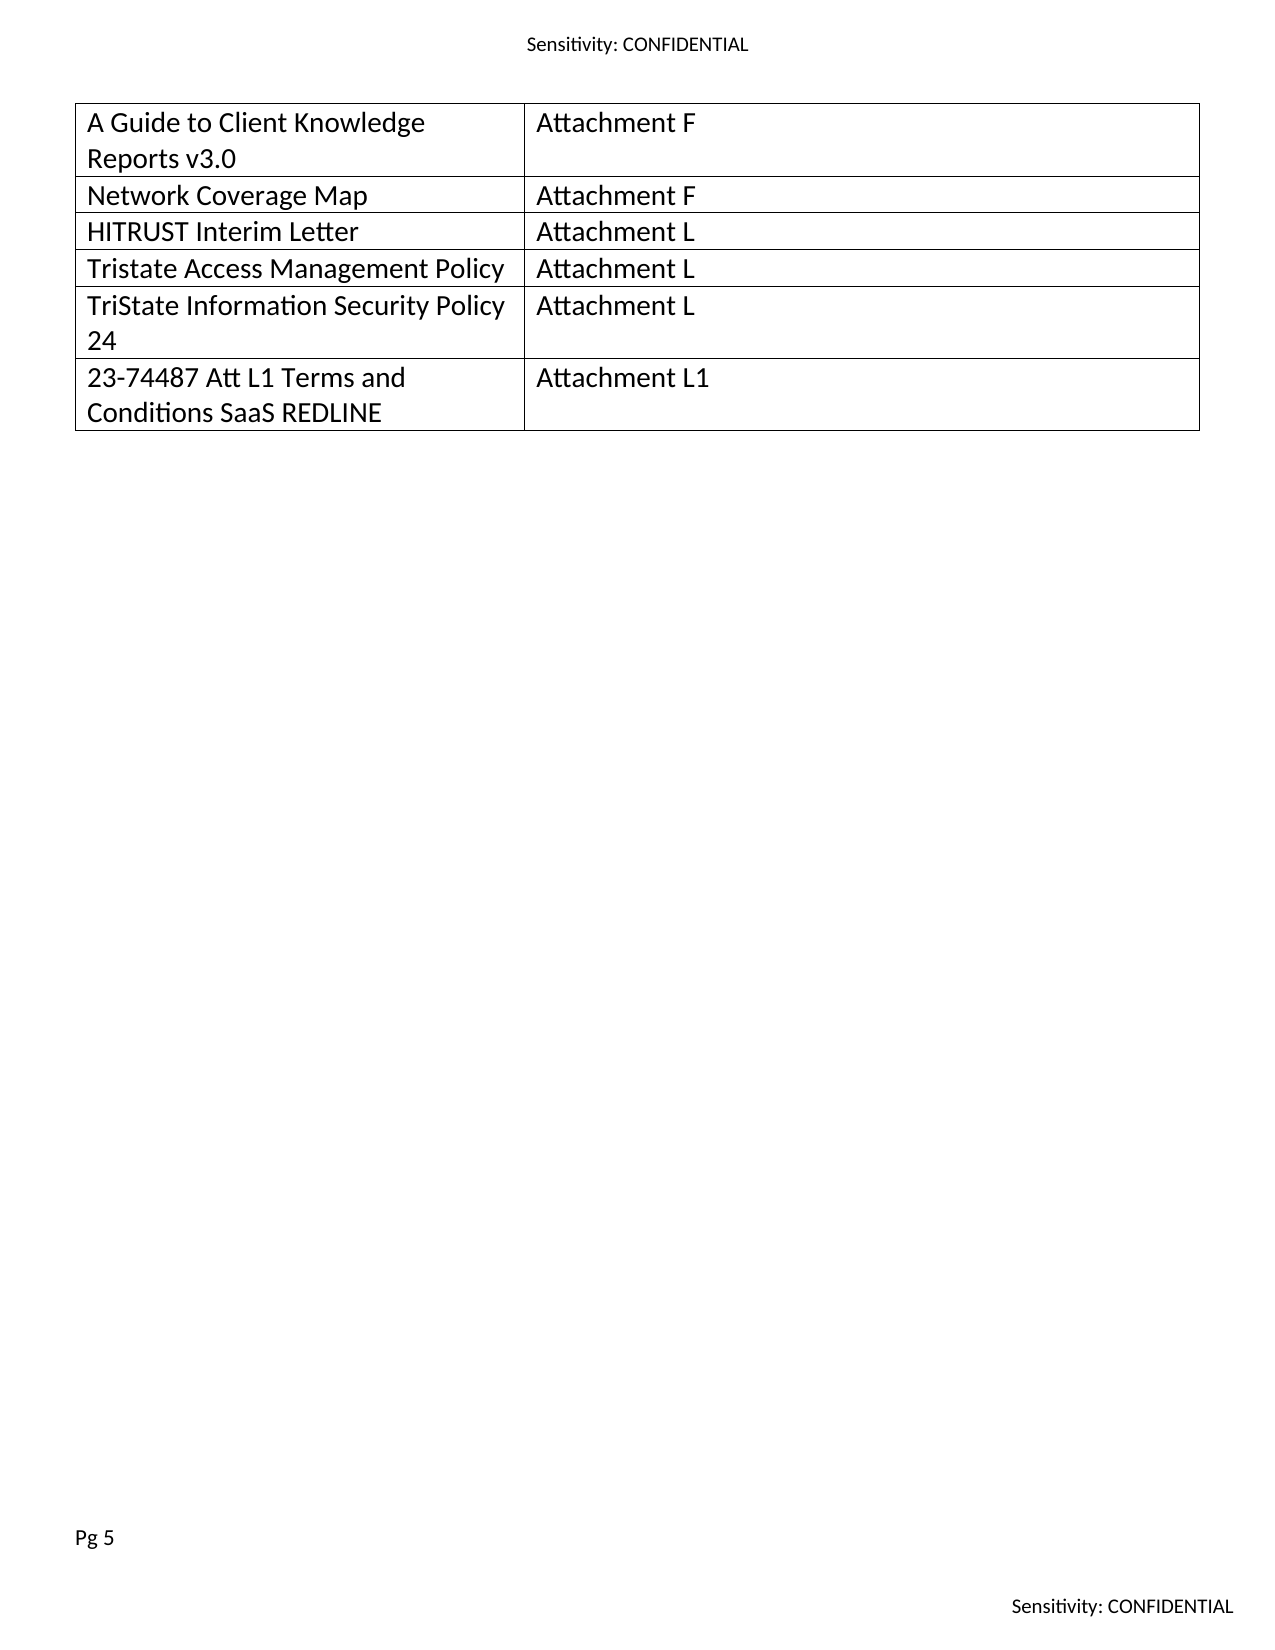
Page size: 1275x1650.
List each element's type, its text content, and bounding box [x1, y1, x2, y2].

table_cell Attachment F [525, 104, 1199, 176]
table_cell Attachment L [525, 287, 1199, 358]
table_cell HITRUST Interim Letter [76, 213, 524, 249]
table_cell Attachment L [525, 213, 1199, 249]
table_cell A Guide to Client Knowledge Reports v3.0 [76, 104, 524, 176]
table_cell Attachment L1 [525, 359, 1199, 430]
table_cell Attachment L [525, 250, 1199, 286]
table_cell TriState Information Security Policy 24 [76, 287, 524, 358]
table_cell 23-74487 Att L1 Terms and Conditions SaaS REDLINE [76, 359, 524, 430]
table_cell Tristate Access Management Policy [76, 250, 524, 286]
table_cell Network Coverage Map [76, 177, 524, 212]
table_cell Attachment F [525, 177, 1199, 212]
